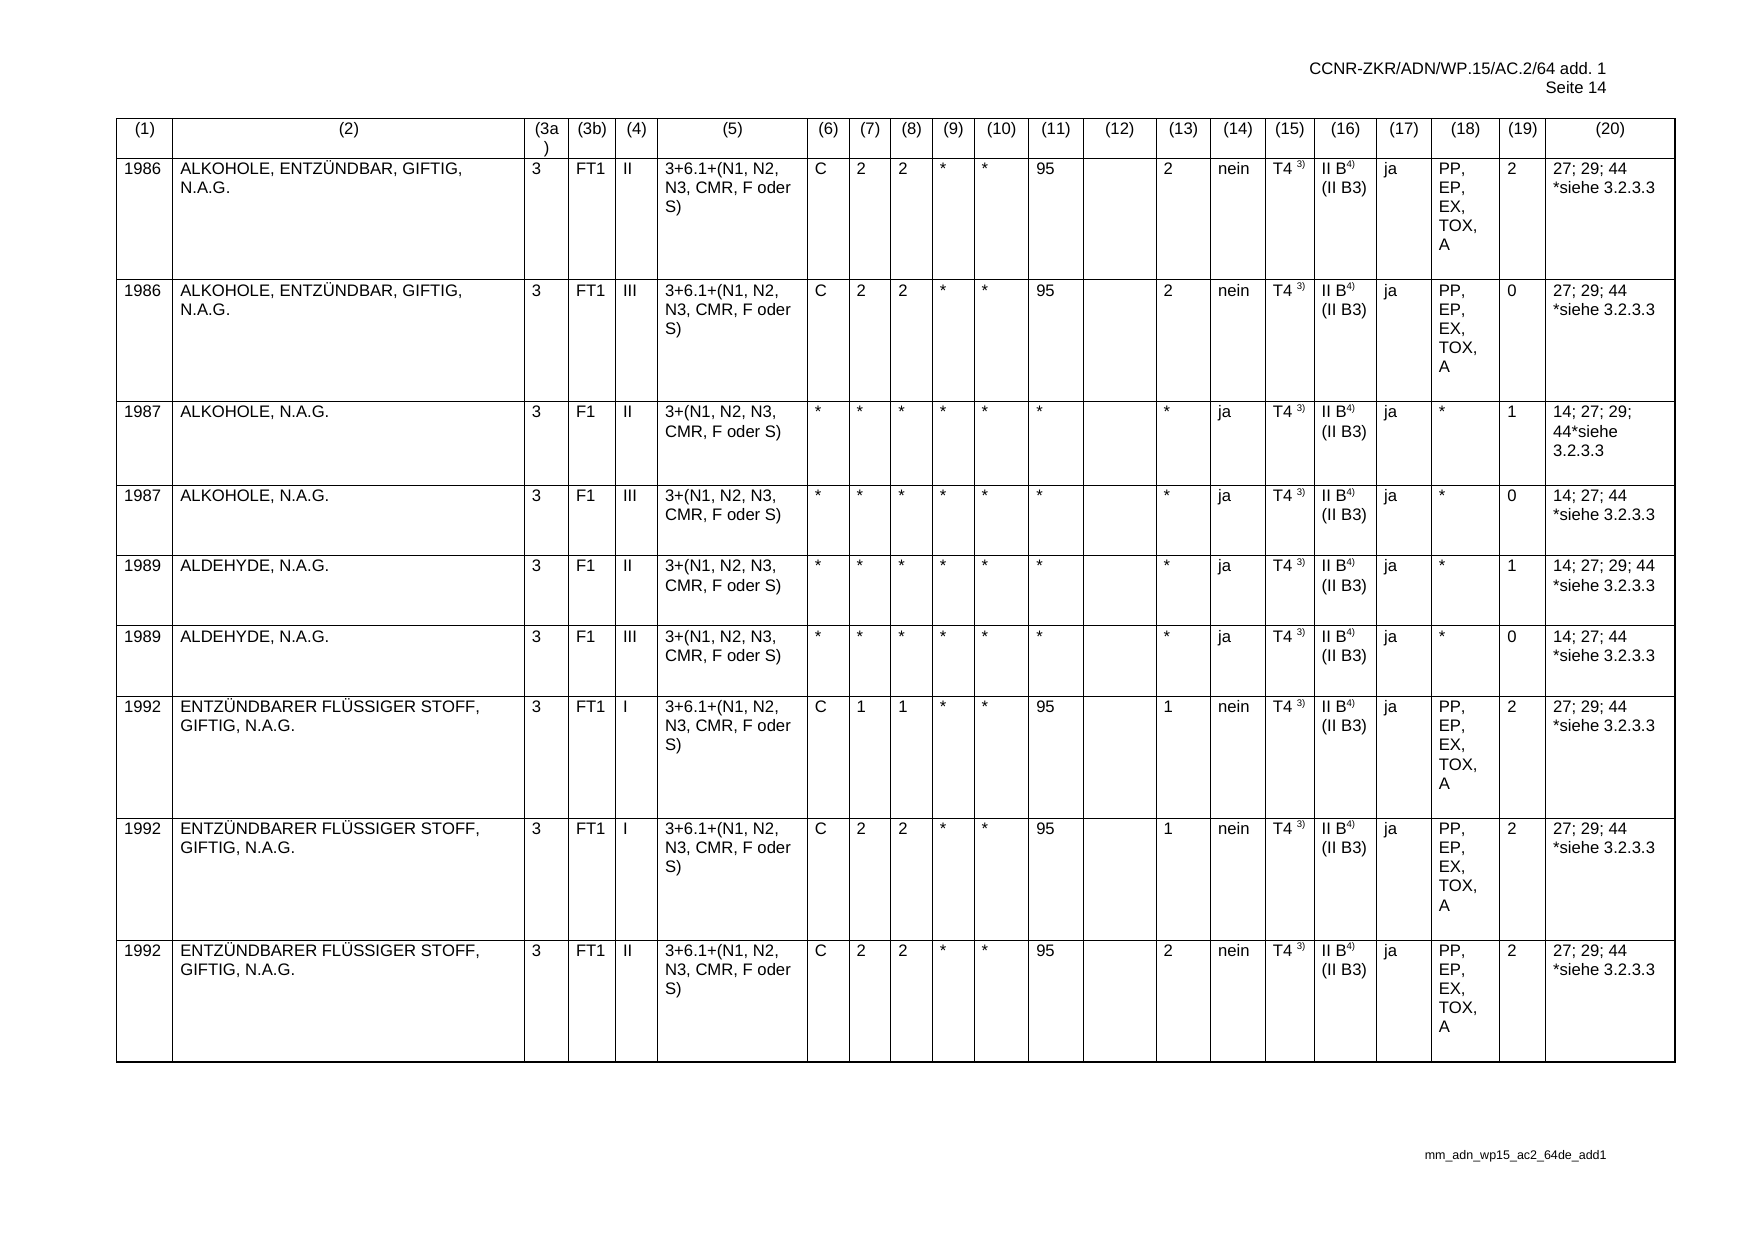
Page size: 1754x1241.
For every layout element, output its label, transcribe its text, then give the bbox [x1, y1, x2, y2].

table_cell * [891, 486, 932, 555]
table_cell * [1157, 556, 1210, 625]
table_cell 1 [850, 697, 890, 818]
table_cell 3+6.1+(N1, N2, N3, CMR, F oder S) [658, 697, 807, 818]
table_cell nein [1211, 819, 1265, 939]
table_cell 3+(N1, N2, N3, CMR, F oder S) [658, 402, 807, 485]
table_cell III [616, 486, 657, 555]
table_cell 1986 [117, 159, 172, 279]
table_cell ALKOHOLE, N.A.G. [173, 486, 524, 555]
table_cell 0 [1500, 626, 1545, 696]
table_header (11) [1029, 119, 1083, 157]
table_cell * [1029, 556, 1083, 625]
table_cell PP, EP, EX, TOX, A [1432, 280, 1499, 401]
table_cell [173, 941, 524, 1061]
table_cell 95 [1029, 819, 1083, 939]
table_cell * [1432, 486, 1499, 555]
table_header (20) [1546, 119, 1674, 157]
table_cell 1992 [117, 941, 172, 1061]
table_cell * [1432, 626, 1499, 696]
table_cell T4 3) [1266, 556, 1314, 625]
table_cell * [808, 486, 849, 555]
table_header (17) [1377, 119, 1431, 157]
table_header (15) [1266, 119, 1314, 157]
table_cell C [808, 697, 849, 818]
table_cell T4 3) [1266, 402, 1314, 485]
table_cell PP, EP, EX, TOX, A [1432, 941, 1499, 1061]
table_cell ja [1211, 402, 1265, 485]
table_cell 14; 27; 29; 44*siehe 3.2.3.3 [1546, 402, 1674, 485]
table_cell * [1432, 556, 1499, 625]
table_cell 2 [1500, 941, 1545, 1061]
table_cell 2 [1157, 159, 1210, 279]
table_cell * [1029, 402, 1083, 485]
table_cell ALKOHOLE, N.A.G. [173, 402, 524, 485]
table_cell T4 3) [1266, 486, 1314, 555]
table_cell T4 3) [1266, 697, 1314, 818]
table_cell 1 [1157, 697, 1210, 818]
table_cell ja [1211, 486, 1265, 555]
table_cell I [616, 697, 657, 818]
table_header (7) [850, 119, 890, 157]
table_cell III [616, 280, 657, 401]
table_cell ja [1377, 626, 1431, 696]
table_cell II [616, 159, 657, 279]
table_cell 1 [1500, 402, 1545, 485]
table_cell 2 [1500, 819, 1545, 939]
table_cell * [933, 556, 974, 625]
table_cell PP, EP, EX, TOX, A [1432, 159, 1499, 279]
table_cell * [850, 486, 890, 555]
table_cell * [1157, 626, 1210, 696]
table_cell II B4) (II B3) [1315, 486, 1376, 555]
table_cell * [933, 159, 974, 279]
table_header (2) [173, 119, 524, 157]
table_header (3a) [525, 119, 568, 157]
table_cell T4 3) [1266, 819, 1314, 939]
table_cell II B4) (II B3) [1315, 159, 1376, 279]
table_cell 1 [1500, 556, 1545, 625]
table_cell * [975, 626, 1028, 696]
table_cell II B4) (II B3) [1315, 402, 1376, 485]
table_cell 95 [1029, 697, 1083, 818]
table_cell [1084, 402, 1156, 485]
table_cell 95 [1029, 280, 1083, 401]
table_cell 1992 [117, 819, 172, 939]
table_cell ja [1377, 280, 1431, 401]
table_cell 3 [525, 159, 568, 279]
table_cell 2 [850, 159, 890, 279]
table_cell * [808, 556, 849, 625]
table_cell 2 [1500, 159, 1545, 279]
table_cell * [1029, 486, 1083, 555]
table_cell * [1157, 402, 1210, 485]
table_cell ja [1377, 159, 1431, 279]
table_cell II [616, 556, 657, 625]
table_cell 0 [1500, 280, 1545, 401]
table_cell ALKOHOLE, ENTZÜNDBAR, GIFTIG, N.A.G. [173, 159, 524, 279]
table_header (16) [1315, 119, 1376, 157]
table_cell 2 [850, 819, 890, 939]
table_cell 3 [525, 819, 568, 939]
table_cell 3+6.1+(N1, N2, N3, CMR, F oder S) [658, 280, 807, 401]
table_cell * [1029, 626, 1083, 696]
table_header (6) [808, 119, 849, 157]
table_cell 2 [850, 941, 890, 1061]
table_cell * [975, 819, 1028, 939]
table_cell II B4) (II B3) [1315, 626, 1376, 696]
table_cell III [616, 626, 657, 696]
table_cell nein [1211, 941, 1265, 1061]
table_cell ja [1211, 626, 1265, 696]
table_cell 3+(N1, N2, N3, CMR, F oder S) [658, 556, 807, 625]
table_cell * [975, 941, 1028, 1061]
table_cell 3 [525, 556, 568, 625]
table_cell 1986 [117, 280, 172, 401]
table_cell PP, EP, EX, TOX, A [1432, 697, 1499, 818]
table_cell 27; 29; 44 *siehe 3.2.3.3 [1546, 280, 1674, 401]
table_cell nein [1211, 159, 1265, 279]
table_cell * [933, 819, 974, 939]
table_cell II B4) (II B3) [1315, 280, 1376, 401]
table_cell * [891, 626, 932, 696]
table_cell nein [1211, 280, 1265, 401]
table_cell T4 3) [1266, 626, 1314, 696]
table_header (3b) [569, 119, 615, 157]
table_cell 3+(N1, N2, N3, CMR, F oder S) [658, 486, 807, 555]
table_cell C [808, 280, 849, 401]
table_cell [1084, 941, 1156, 1061]
table_cell * [808, 402, 849, 485]
table_header (1) [117, 119, 172, 157]
table_header (5) [658, 119, 807, 157]
table_header (9) [933, 119, 974, 157]
table_cell 2 [850, 280, 890, 401]
table_cell * [1157, 486, 1210, 555]
table_cell * [975, 556, 1028, 625]
table_cell ja [1377, 402, 1431, 485]
table_cell * [891, 556, 932, 625]
table_cell * [808, 626, 849, 696]
table_cell T4 3) [1266, 159, 1314, 279]
table_cell 1987 [117, 486, 172, 555]
table_cell ALDEHYDE, N.A.G. [173, 626, 524, 696]
table_cell * [933, 941, 974, 1061]
table_cell ja [1377, 486, 1431, 555]
table_cell 1987 [117, 402, 172, 485]
table_cell 1989 [117, 626, 172, 696]
table_cell ALKOHOLE, ENTZÜNDBAR, GIFTIG, N.A.G. [173, 280, 524, 401]
table_cell * [850, 626, 890, 696]
table_cell * [1432, 402, 1499, 485]
table_cell FT1 [569, 159, 615, 279]
table_cell 2 [891, 280, 932, 401]
table_cell [1084, 280, 1156, 401]
table_cell 14; 27; 44 *siehe 3.2.3.3 [1546, 486, 1674, 555]
table_cell 27; 29; 44 *siehe 3.2.3.3 [1546, 159, 1674, 279]
table_cell II B4) (II B3) [1315, 941, 1376, 1061]
table_cell T4 3) [1266, 280, 1314, 401]
table_cell ENTZÜNDBARER FLÜSSIGER STOFF, GIFTIG, N.A.G. [173, 819, 524, 939]
table_cell [1084, 819, 1156, 939]
table_cell F1 [569, 556, 615, 625]
table_cell * [975, 402, 1028, 485]
table_header (8) [891, 119, 932, 157]
table_header (14) [1211, 119, 1265, 157]
table_cell [1084, 626, 1156, 696]
table_cell II B4) (II B3) [1315, 697, 1376, 818]
table_cell [1084, 486, 1156, 555]
table_cell [1084, 556, 1156, 625]
table_cell 14; 27; 44 *siehe 3.2.3.3 [1546, 626, 1674, 696]
table_cell T4 3) [1266, 941, 1314, 1061]
table_cell 27; 29; 44 *siehe 3.2.3.3 [1546, 819, 1674, 939]
table_cell 0 [1500, 486, 1545, 555]
table_cell * [975, 159, 1028, 279]
table_cell 3+6.1+(N1, N2, N3, CMR, F oder S) [658, 159, 807, 279]
table_cell FT1 [569, 697, 615, 818]
table_cell nein [1211, 697, 1265, 818]
table_cell II [616, 941, 657, 1061]
table_cell ja [1377, 941, 1431, 1061]
table_header (19) [1500, 119, 1545, 157]
table_cell 2 [891, 941, 932, 1061]
table_header (13) [1157, 119, 1210, 157]
table_cell 2 [891, 819, 932, 939]
table_cell FT1 [569, 941, 615, 1061]
table_cell 3 [525, 402, 568, 485]
table_header (10) [975, 119, 1028, 157]
table_cell 1989 [117, 556, 172, 625]
table_cell ENTZÜNDBARER FLÜSSIGER STOFF, GIFTIG, N.A.G. [173, 697, 524, 818]
table_cell 3+6.1+(N1, N2, N3, CMR, F oder S) [658, 941, 807, 1061]
table_cell * [850, 402, 890, 485]
table_cell 2 [1500, 697, 1545, 818]
table_cell II [616, 402, 657, 485]
table_cell FT1 [569, 819, 615, 939]
table_cell 3 [525, 697, 568, 818]
table_cell C [808, 819, 849, 939]
table_cell I [616, 819, 657, 939]
table_cell * [933, 280, 974, 401]
table_cell 95 [1029, 159, 1083, 279]
table_header (4) [616, 119, 657, 157]
table_cell [1084, 159, 1156, 279]
table_cell F1 [569, 402, 615, 485]
table_cell 95 [1029, 941, 1083, 1061]
table_cell FT1 [569, 280, 615, 401]
table_cell * [975, 280, 1028, 401]
table_cell * [933, 486, 974, 555]
table_cell 3+(N1, N2, N3, CMR, F oder S) [658, 626, 807, 696]
table_cell 14; 27; 29; 44 *siehe 3.2.3.3 [1546, 556, 1674, 625]
table_cell * [975, 697, 1028, 818]
table_cell 1 [1157, 819, 1210, 939]
table_cell [1084, 697, 1156, 818]
table_cell F1 [569, 486, 615, 555]
table_cell 27; 29; 44 *siehe 3.2.3.3 [1546, 941, 1674, 1061]
table_cell ja [1377, 819, 1431, 939]
table_cell * [850, 556, 890, 625]
table_cell 27; 29; 44 *siehe 3.2.3.3 [1546, 697, 1674, 818]
table_cell ja [1211, 556, 1265, 625]
table_header (12) [1084, 119, 1156, 157]
table_cell 3 [525, 486, 568, 555]
table_cell C [808, 941, 849, 1061]
table_cell F1 [569, 626, 615, 696]
table_cell ALDEHYDE, N.A.G. [173, 556, 524, 625]
table_cell * [933, 402, 974, 485]
table_cell 3 [525, 280, 568, 401]
table_cell ja [1377, 556, 1431, 625]
table_cell 3+6.1+(N1, N2, N3, CMR, F oder S) [658, 819, 807, 939]
table_cell PP, EP, EX, TOX, A [1432, 819, 1499, 939]
table_header (18) [1432, 119, 1499, 157]
table_cell II B4) (II B3) [1315, 819, 1376, 939]
table_cell ja [1377, 697, 1431, 818]
table_cell * [933, 697, 974, 818]
table_cell C [808, 159, 849, 279]
table_cell 2 [1157, 941, 1210, 1061]
table_cell * [975, 486, 1028, 555]
table_cell * [933, 626, 974, 696]
table_cell 2 [891, 159, 932, 279]
table_cell 2 [1157, 280, 1210, 401]
table_cell 3 [525, 626, 568, 696]
table_cell 3 [525, 941, 568, 1061]
table_cell * [891, 402, 932, 485]
table_cell II B4) (II B3) [1315, 556, 1376, 625]
table_cell 1992 [117, 697, 172, 818]
table_cell 1 [891, 697, 932, 818]
